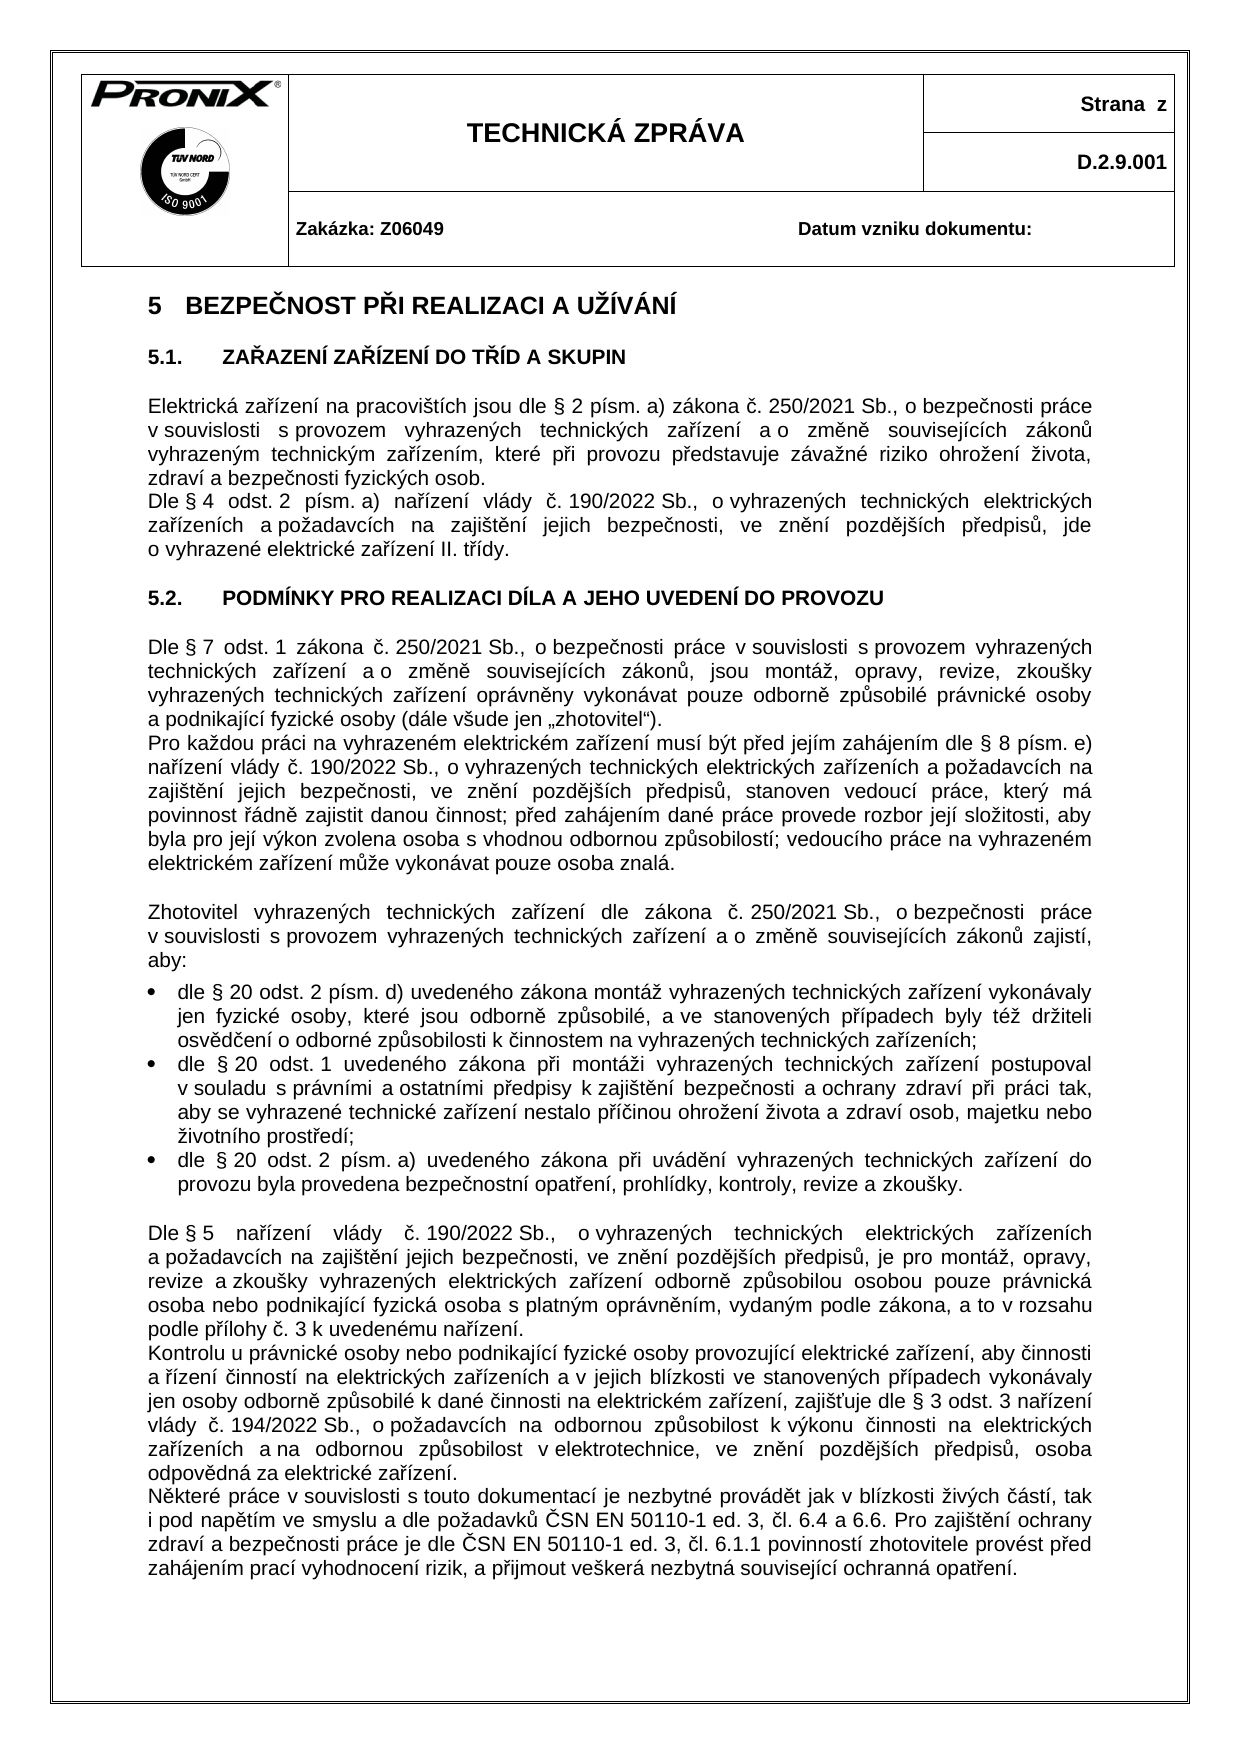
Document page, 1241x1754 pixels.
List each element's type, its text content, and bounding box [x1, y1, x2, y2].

text dle § 20 odst. 2 písm. d) uvedeného zákona montáž vyhrazených technických zařízení vykonávaly jen fyzické osoby, které jsou odborně způsobilé, a ve stanovených případech byly též držiteli osvědčení o odborné způsobilosti k činnostem na vyhrazených technických zařízeních; [148, 980, 1092, 1052]
text Některé práce v souvislosti s touto dokumentací je nezbytné provádět jak v blízkosti živých částí, tak i pod napětím ve smyslu a dle požadavků ČSN EN 50110-1 ed. 3, čl. 6.4 a 6.6. Pro zajištění ochrany zdraví a bezpečnosti práce je dle ČSN EN 50110-1 ed. 3, čl. 6.1.1 povinností zhotovitele provést před zahájením prací vyhodnocení rizik, a přijmout veškerá nezbytná související ochranná opatření. [148, 1484, 1092, 1580]
text Dle § 7 odst. 1 zákona č. 250/2021 Sb., o bezpečnosti práce v souvislosti s provozem vyhrazených technických zařízení a o změně souvisejících zákonů, jsou montáž, opravy, revize, zkoušky vyhrazených technických zařízení oprávněny vykonávat pouze odborně způsobilé právnické osoby a podnikající fyzické osoby (dále všude jen „zhotovitel“). [148, 635, 1092, 731]
text Zhotovitel vyhrazených technických zařízení dle zákona č. 250/2021 Sb., o bezpečnosti práce v souvislosti s provozem vyhrazených technických zařízení a o změně souvisejících zákonů zajistí, aby: [148, 900, 1092, 972]
text Elektrická zařízení na pracovištích jsou dle § 2 písm. a) zákona č. 250/2021 Sb., o bezpečnosti práce v souvislosti s provozem vyhrazených technických zařízení a o změně souvisejících zákonů vyhrazeným technickým zařízením, které při provozu představuje závažné riziko ohrožení života, zdraví a bezpečnosti fyzických osob. [148, 393, 1092, 489]
subtitle Zařazení zařízení do tříd a skupin [148, 344, 1092, 368]
picture [89, 77, 282, 109]
text dle § 20 odst. 2 písm. a) uvedeného zákona při uvádění vyhrazených technických zařízení do provozu byla provedena bezpečnostní opatření, prohlídky, kontroly, revize a zkoušky. [148, 1148, 1092, 1196]
text dle § 20 odst. 1 uvedeného zákona při montáži vyhrazených technických zařízení postupoval v souladu s právními a ostatními předpisy k zajištění bezpečnosti a ochrany zdraví při práci tak, aby se vyhrazené technické zařízení nestalo příčinou ohrožení života a zdraví osob, majetku nebo životního prostředí; [148, 1052, 1092, 1148]
subtitle BEZPEČNOST PŘI REALIZACI A UŽÍVÁNÍ [148, 291, 1092, 319]
subtitle Podmínky pro realizaci díla a jeho uvedení do provozu [148, 586, 1092, 610]
text Dle § 5 nařízení vlády č. 190/2022 Sb., o vyhrazených technických elektrických zařízeních a požadavcích na zajištění jejich bezpečnosti, ve znění pozdějších předpisů, je pro montáž, opravy, revize a zkoušky vyhrazených elektrických zařízení odborně způsobilou osobou pouze právnická osoba nebo podnikající fyzická osoba s platným oprávněním, vydaným podle zákona, a to v rozsahu podle přílohy č. 3 k uvedenému nařízení. [148, 1221, 1092, 1341]
text Dle § 4 odst. 2 písm. a) nařízení vlády č. 190/2022 Sb., o vyhrazených technických elektrických zařízeních a požadavcích na zajištění jejich bezpečnosti, ve znění pozdějších předpisů, jde o vyhrazené elektrické zařízení II. třídy. [148, 489, 1092, 561]
text Pro každou práci na vyhrazeném elektrickém zařízení musí být před jejím zahájením dle § 8 písm. e) nařízení vlády č. 190/2022 Sb., o vyhrazených technických elektrických zařízeních a požadavcích na zajištění jejich bezpečnosti, ve znění pozdějších předpisů, stanoven vedoucí práce, který má povinnost řádně zajistit danou činnost; před zahájením dané práce provede rozbor její složitosti, aby byla pro její výkon zvolena osoba s vhodnou odbornou způsobilostí; vedoucího práce na vyhrazeném elektrickém zařízení může vykonávat pouze osoba znalá. [148, 731, 1092, 875]
picture [140, 127, 230, 216]
text Kontrolu u právnické osoby nebo podnikající fyzické osoby provozující elektrické zařízení, aby činnosti a řízení činností na elektrických zařízeních a v jejich blízkosti ve stanovených případech vykonávaly jen osoby odborně způsobilé k dané činnosti na elektrickém zařízení, zajišťuje dle § 3 odst. 3 nařízení vlády č. 194/2022 Sb., o požadavcích na odbornou způsobilost k výkonu činnosti na elektrických zařízeních a na odbornou způsobilost v elektrotechnice, ve znění pozdějších předpisů, osoba odpovědná za elektrické zařízení. [148, 1341, 1092, 1484]
